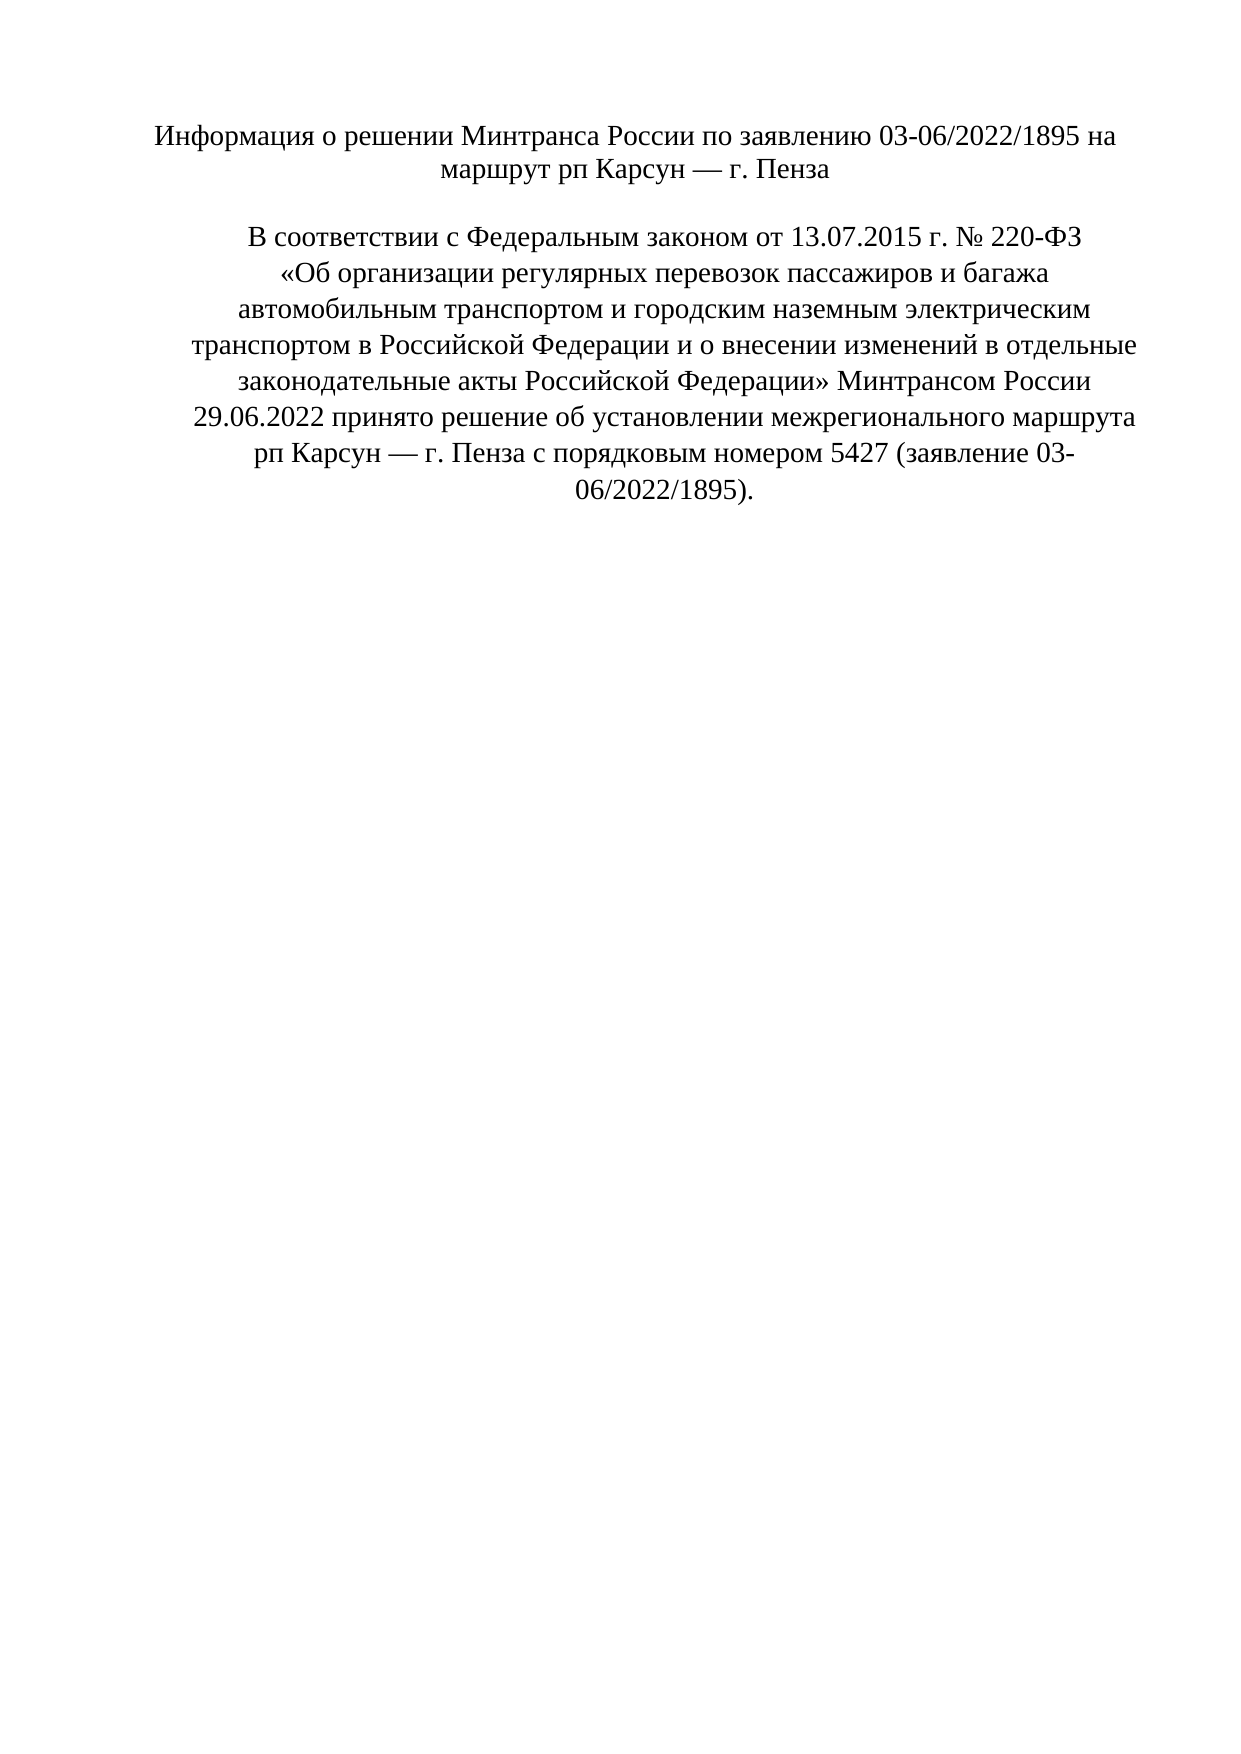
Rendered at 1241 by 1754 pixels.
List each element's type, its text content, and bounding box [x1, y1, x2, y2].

text В соответствии с Федеральным законом от 13.07.2015 г. № 220-ФЗ «Об организации регулярных перевозок пассажиров и багажа автомобильным транспортом и городским наземным электрическим транспортом в Российской Федерации и о внесении изменений в отдельные законодательные акты Российской Федерации» Минтрансом России 29.06.2022 принято решение об установлении межрегионального маршрута рп Карсун — г. Пенза с порядковым номером 5427 (заявление 03-06/2022/1895). [177, 219, 1152, 505]
text Информация о решении Минтранса России по заявлению 03-06/2022/1895 на маршрут рп Карсун — г. Пенза [118, 118, 1152, 185]
